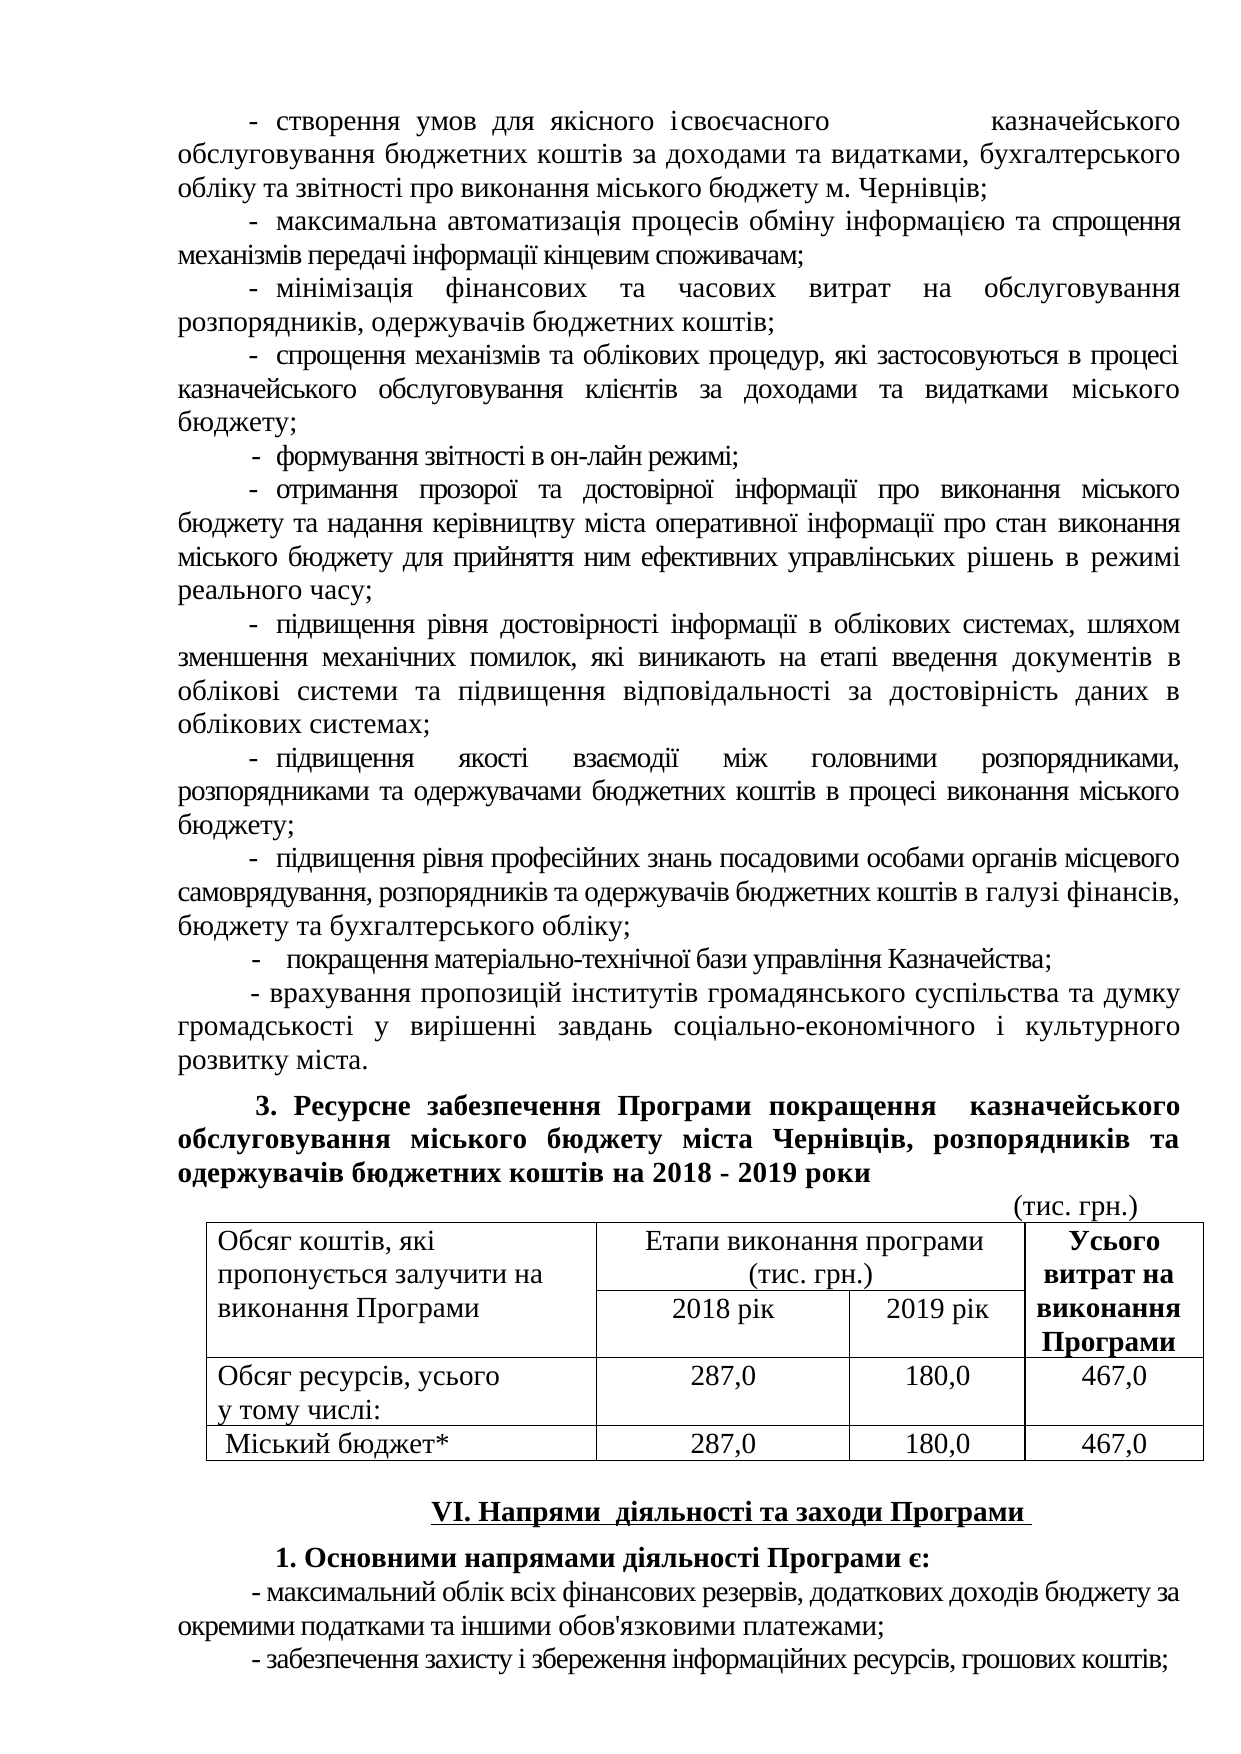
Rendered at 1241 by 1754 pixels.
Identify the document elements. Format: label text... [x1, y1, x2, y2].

table_cell 287,0 [597, 1358, 849, 1425]
list мінімізація фінансових та часових витрат на обслуговування розпорядників, одержувачів бюджетних коштів; [177, 270, 1181, 337]
table_header Усього витрат на виконання Програми [1026, 1223, 1203, 1357]
list підвищення рівня достовірності інформації в облікових системах, шляхом зменшення механічних помилок, які виникають на етапі введення документів в облікові системи та підвищення відповідальності за достовірність даних в облікових системах; [177, 606, 1181, 740]
text 1. Основними напрямами діяльності Програми є: [177, 1541, 1181, 1574]
table_header Етапи виконання програми (тис. грн.) [597, 1223, 1024, 1290]
table_cell Міський бюджет* [207, 1426, 596, 1460]
list створення умов для якісного і своєчасного казначейського обслуговування бюджетних коштів за доходами та видатками, бухгалтерського обліку та звітності про виконання міського бюджету м. Чернівців; [177, 103, 1180, 203]
text 3. Ресурсне забезпечення Програми покращення казначейського обслуговування міського бюджету міста Чернівців, розпорядників та одержувачів бюджетних коштів на 2018 - 2019 роки [177, 1088, 1181, 1188]
table_cell Обсяг ресурсів, усього у тому числі: [207, 1358, 596, 1425]
list отримання прозорої та достовірної інформації про виконання міського бюджету та надання керівництву міста оперативної інформації про стан виконання міського бюджету для прийняття ним ефективних управлінських рішень в режимі реального часу; [177, 472, 1181, 606]
table_cell 180,0 [850, 1426, 1024, 1460]
text - врахування пропозицій інститутів громадянського суспільства та думку громадськості у вирішенні завдань соціально-економічного і культурного розвитку міста. [177, 975, 1181, 1075]
list підвищення рівня професійних знань посадовими особами органів місцевого самоврядування, розпорядників та одержувачів бюджетних коштів в галузі фінансів, бюджету та бухгалтерського обліку; [177, 841, 1180, 941]
list максимальна автоматизація процесів обміну інформацією та спрощення механізмів передачі інформації кінцевим споживачам; [177, 203, 1181, 270]
table_cell 287,0 [597, 1426, 849, 1460]
table_header Обсяг коштів, які пропонується залучити на виконання Програми [207, 1223, 596, 1357]
list підвищення якості взаємодії між головними розпорядниками, розпорядниками та одержувачами бюджетних коштів в процесі виконання міського бюджету; [177, 740, 1180, 841]
list спрощення механізмів та облікових процедур, які застосовуються в процесі казначейського обслуговування клієнтів за доходами та видатками міського бюджету; [177, 337, 1180, 438]
table_cell 467,0 [1026, 1426, 1203, 1460]
table_cell 2018 рік [597, 1291, 849, 1357]
text (тис. грн.) [177, 1188, 1181, 1222]
text - максимальний облік всіх фінансових резервів, додаткових доходів бюджету за окремими податками та іншими обов'язковими платежами; [177, 1574, 1181, 1641]
list формування звітності в он-лайн режимі; [251, 438, 1181, 472]
table_cell 2019 рік [850, 1291, 1024, 1357]
table_cell 180,0 [850, 1358, 1024, 1425]
text VI. Напрями діяльності та заходи Програми [177, 1494, 1181, 1528]
text - забезпечення захисту і збереження інформаційних ресурсів, грошових коштів; [177, 1641, 1181, 1675]
table_cell 467,0 [1026, 1358, 1203, 1425]
text - покращення матеріально-технічної бази управління Казначейства; [177, 941, 1181, 975]
